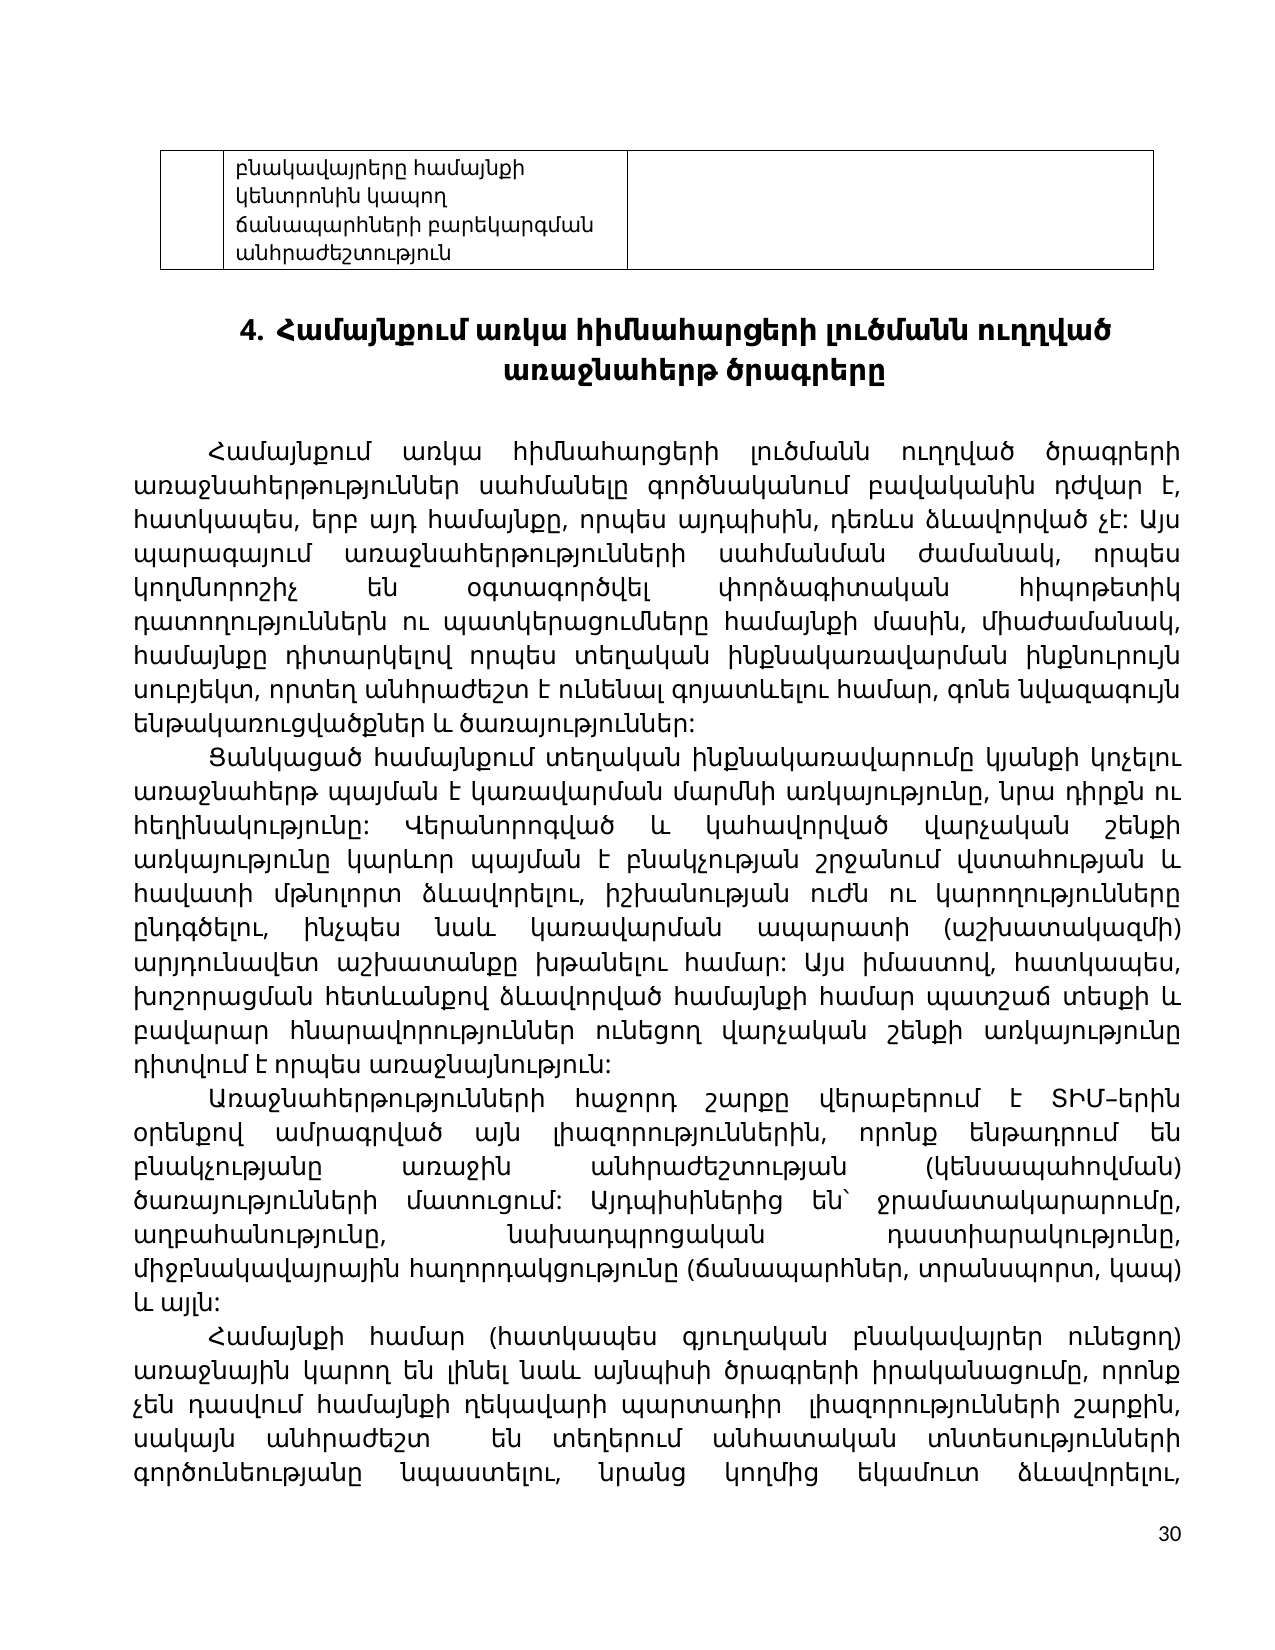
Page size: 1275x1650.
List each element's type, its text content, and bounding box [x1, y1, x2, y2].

text Համայնքում առկա հիմնահարցերի լուծմանն ուղղված ծրագրերի առաջնահերթություններ սահմանելը գործնականում բավականին դժվար է, հատկապես, երբ այդ համայնքը, որպես այդպիսին, դեռևս ձևավորված չէ: Այս պարագայում առաջնահերթությունների սահմանման ժամանակ, որպես կողմնորոշիչ են օգտագործվել փորձագիտական հիպոթետիկ դատողություններն ու պատկերացումները համայնքի մասին, միաժամանակ, համայնքը դիտարկելով որպես տեղական ինքնակառավարման ինքնուրույն սուբյեկտ, որտեղ անհրաժեշտ է ունենալ գոյատևելու համար, գոնե նվազագույն ենթակառուցվածքներ և ծառայություններ: [133, 433, 1181, 740]
text Առաջնահերթությունների հաջորդ շարքը վերաբերում է ՏԻՄ–երին օրենքով ամրագրված այն լիազորություններին, որոնք ենթադրում են բնակչությանը առաջին անհրաժեշտության (կենսապահովման) ծառայությունների մատուցում: Այդպիսիներից են՝ ջրամատակարարումը, աղբահանությունը, նախադպրոցական դաստիարակությունը, միջբնակավայրային հաղորդակցությունը (ճանապարհներ, տրանսպորտ, կապ) և այլն: [133, 1080, 1181, 1319]
subtitle Համայնքում առկա հիմնահարցերի լուծմանն ուղղված առաջնահերթ ծրագրերը [170, 310, 1181, 389]
text Ցանկացած համայնքում տեղական ինքնակառավարումը կյանքի կոչելու առաջնահերթ պայման է կառավարման մարմնի առկայությունը, նրա դիրքն ու հեղինակությունը: Վերանորոգված և կահավորված վարչական շենքի առկայությունը կարևոր պայման է բնակչության շրջանում վստահության և հավատի մթնոլորտ ձևավորելու, իշխանության ուժն ու կարողությունները ընդգծելու, ինչպես նաև կառավարման ապարատի (աշխատակազմի) արյդունավետ աշխատանքը խթանելու համար: Այս իմաստով, հատկապես, խոշորացման հետևանքով ձևավորված համայնքի համար պատշաճ տեսքի և բավարար հնարավորություններ ունեցող վարչական շենքի առկայությունը դիտվում է որպես առաջնայնություն: [133, 740, 1181, 1080]
table_cell [161, 151, 223, 269]
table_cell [224, 151, 627, 269]
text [133, 1319, 1181, 1489]
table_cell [628, 151, 1153, 269]
